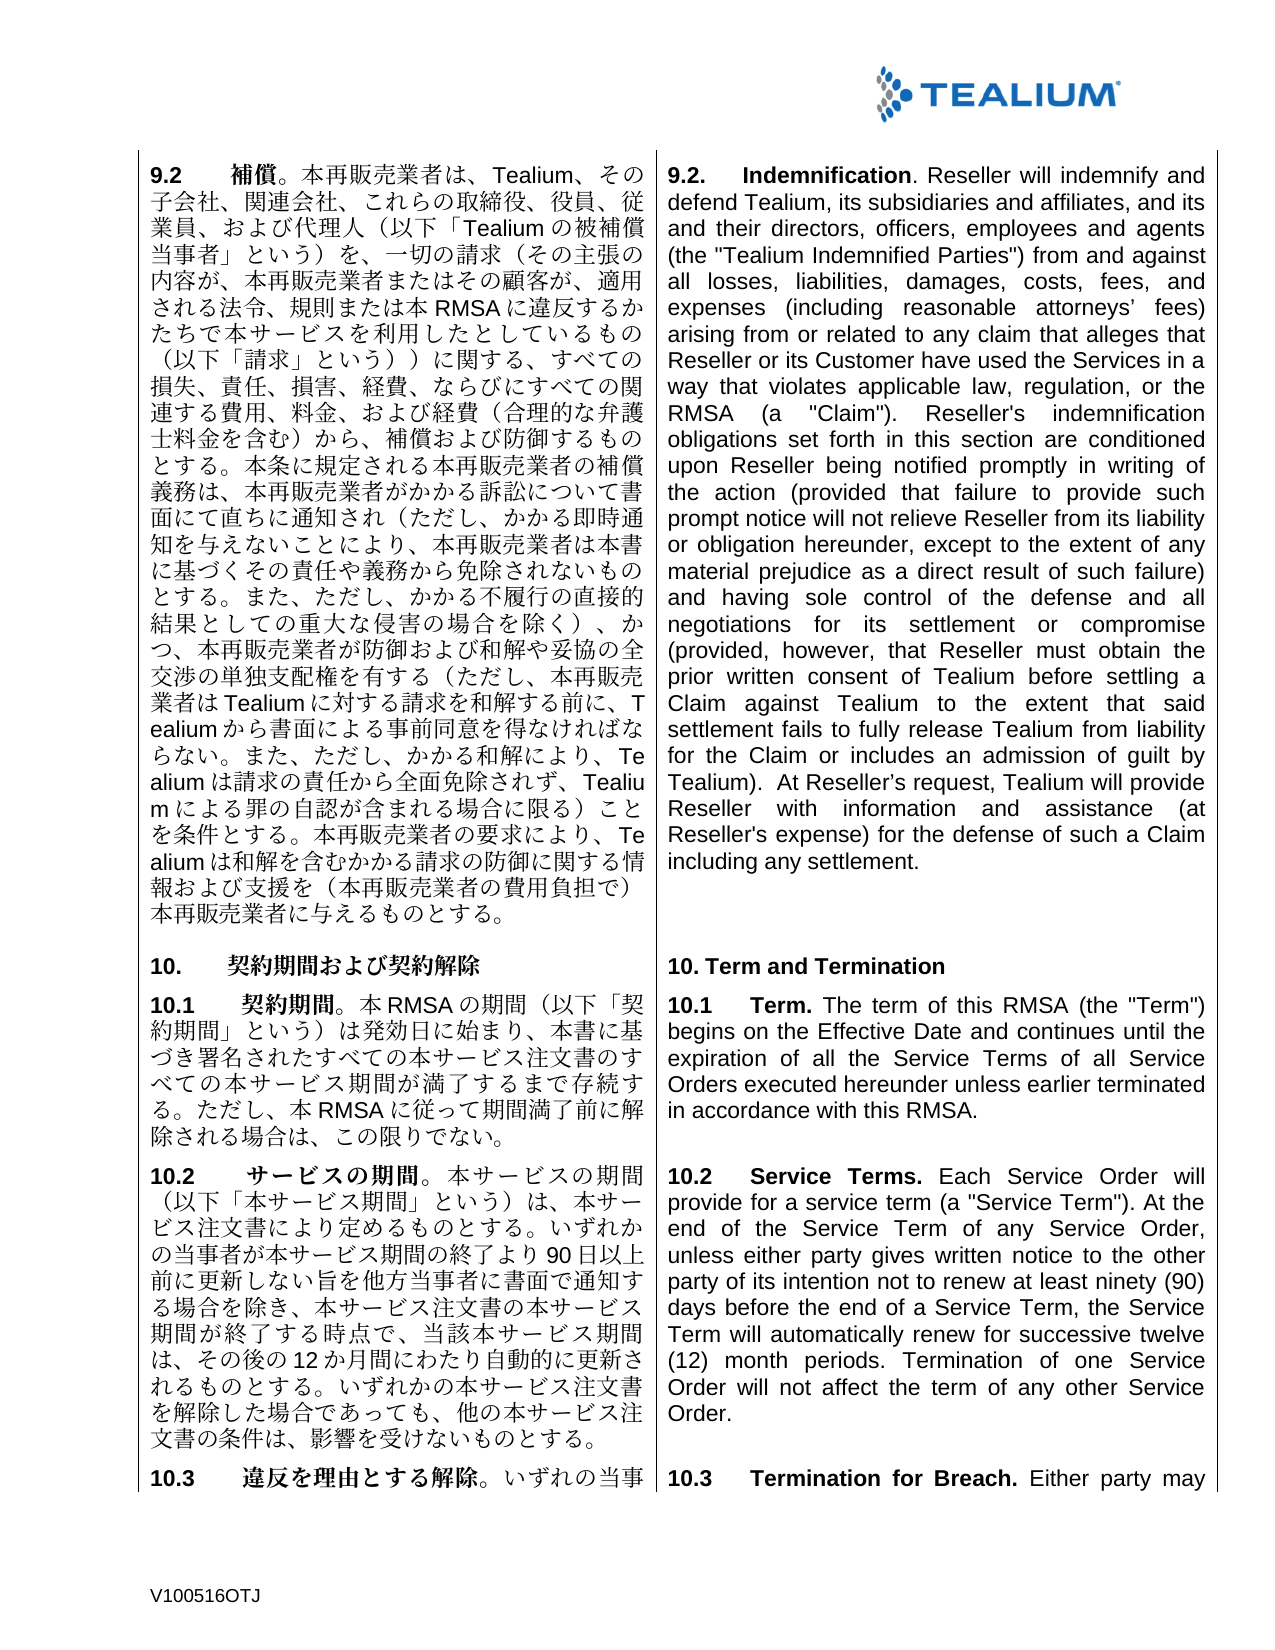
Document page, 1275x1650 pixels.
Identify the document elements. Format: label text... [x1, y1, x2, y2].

picture [865, 56, 1132, 132]
table_cell 10.1 契約期間。本RMSAの期間（以下「契約期間」という）は発効日に始まり、本書に基づき署名されたすべての本サービス注文書のすべての本サービス期間が満了するまで存続する。ただし、本RMSAに従って期間満了前に解除される場合は、この限りでない。 [139, 979, 656, 1150]
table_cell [139, 1453, 656, 1492]
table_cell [657, 1453, 1217, 1492]
table_cell Term and Termination [657, 940, 1217, 979]
table_cell Service Terms. Each Service Order will provide for a service term (a "Service Term"). At the end of the Service Term of any Service Order, unless either party gives written notice to the other party of its intention not to renew at least ninety (90) days before the end of a Service Term, the Service Term will automatically renew for successive twelve (12) month periods. Termination of one Service Order will not affect the term of any other Service Order. [657, 1150, 1217, 1453]
table_cell 10. 契約期間および契約解除 [139, 940, 656, 979]
table_cell Term. The term of this RMSA (the "Term") begins on the Effective Date and continues until the expiration of all the Service Terms of all Service Orders executed hereunder unless earlier terminated in accordance with this RMSA. [657, 979, 1217, 1150]
table_cell 10.2 サービスの期間。本サービスの期間（以下「本サービス期間」という）は、本サービス注文書により定めるものとする。いずれかの当事者が本サービス期間の終了より90日以上前に更新しない旨を他方当事者に書面で通知する場合を除き、本サービス注文書の本サービス期間が終了する時点で、当該本サービス期間は、その後の12か月間にわたり自動的に更新されるものとする。いずれかの本サービス注文書を解除した場合であっても、他の本サービス注文書の条件は、影響を受けないものとする。 [139, 1150, 656, 1453]
table_cell 9.2. Indemnification. Reseller will indemnify and defend Tealium, its subsidiaries and affiliates, and its and their directors, officers, employees and agents (the "Tealium Indemnified Parties") from and against all losses, liabilities, damages, costs, fees, and expenses (including reasonable attorneys’ fees) arising from or related to any claim that alleges that Reseller or its Customer have used the Services in a way that violates applicable law, regulation, or the RMSA (a "Claim"). Reseller's indemnification obligations set forth in this section are conditioned upon Reseller being notified promptly in writing of the action (provided that failure to provide such prompt notice will not relieve Reseller from its liability or obligation hereunder, except to the extent of any material prejudice as a direct result of such failure) and having sole control of the defense and all negotiations for its settlement or compromise (provided, however, that Reseller must obtain the prior written consent of Tealium before settling a Claim against Tealium to the extent that said settlement fails to fully release Tealium from liability for the Claim or includes an admission of guilt by Tealium). At Reseller’s request, Tealium will provide Reseller with information and assistance (at Reseller's expense) for the defense of such a Claim including any settlement. [657, 150, 1217, 940]
table_cell 9.2 補償。本再販売業者は、Tealium、その子会社、関連会社、これらの取締役、役員、従業員、および代理人（以下「Tealiumの被補償当事者」という）を、一切の請求（その主張の内容が、本再販売業者またはその顧客が、適用される法令、規則または本RMSAに違反するかたちで本サービスを利用したとしているもの（以下「請求」という））に関する、すべての損失、責任、損害、経費、ならびにすべての関連する費用、料金、および経費（合理的な弁護士料金を含む）から、補償および防御するものとする。本条に規定される本再販売業者の補償義務は、本再販売業者がかかる訴訟について書面にて直ちに通知され（ただし、かかる即時通知を与えないことにより、本再販売業者は本書に基づくその責任や義務から免除されないものとする。また、ただし、かかる不履行の直接的結果としての重大な侵害の場合を除く）、かつ、本再販売業者が防御および和解や妥協の全交渉の単独支配権を有する（ただし、本再販売業者はTealiumに対する請求を和解する前に、Tealiumから書面による事前同意を得なければならない。また、ただし、かかる和解により、Tealiumは請求の責任から全面免除されず、Tealiumによる罪の自認が含まれる場合に限る）ことを条件とする。本再販売業者の要求により、Tealiumは和解を含むかかる請求の防御に関する情報および支援を（本再販売業者の費用負担で）本再販売業者に与えるものとする。 [139, 150, 656, 940]
